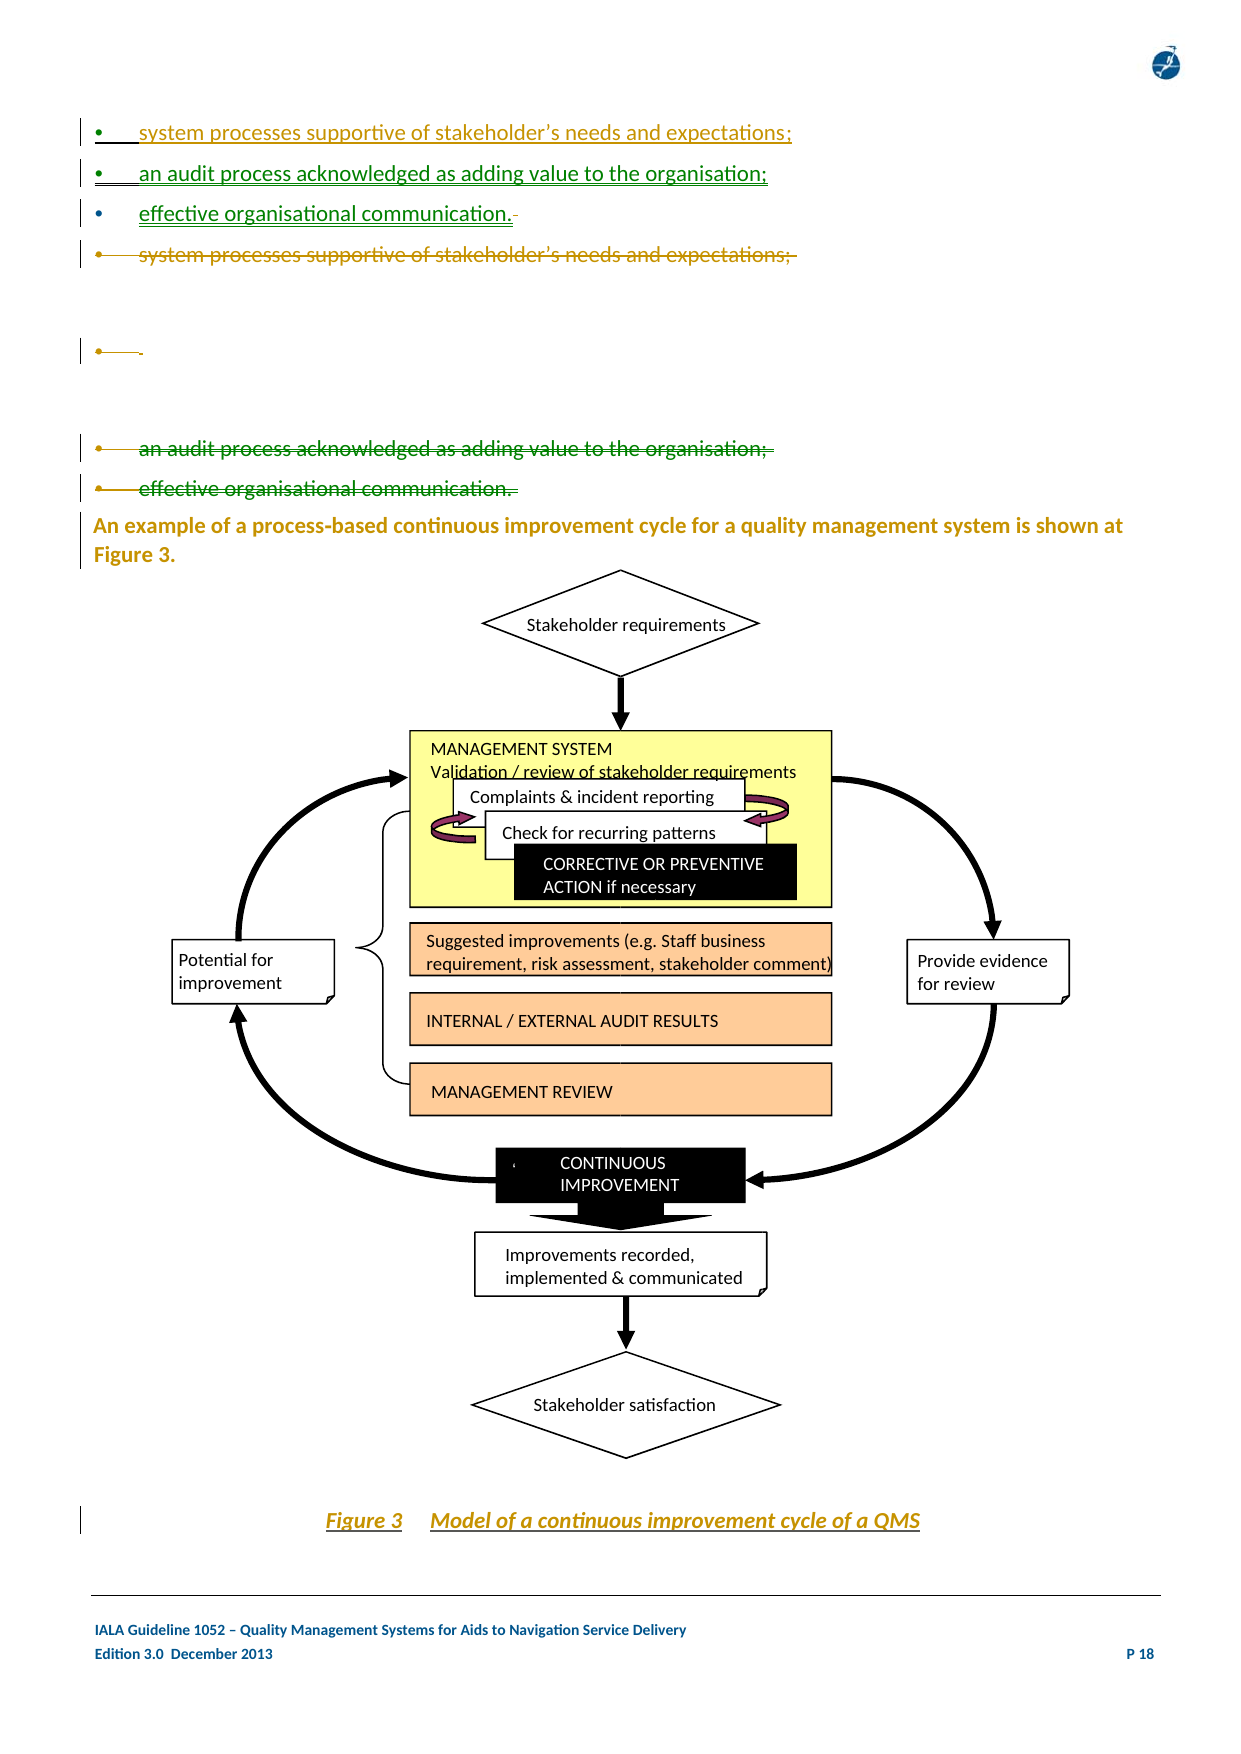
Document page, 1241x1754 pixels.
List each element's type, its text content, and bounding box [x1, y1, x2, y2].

text Figure 3 Model of a continuous improvement cycle of a QMS [94, 1506, 1158, 1534]
picture [1120, 0, 1238, 114]
text An example of a process‐based continuous improvement cycle for a quality management system is shown at Figure 3. [93, 512, 1158, 568]
